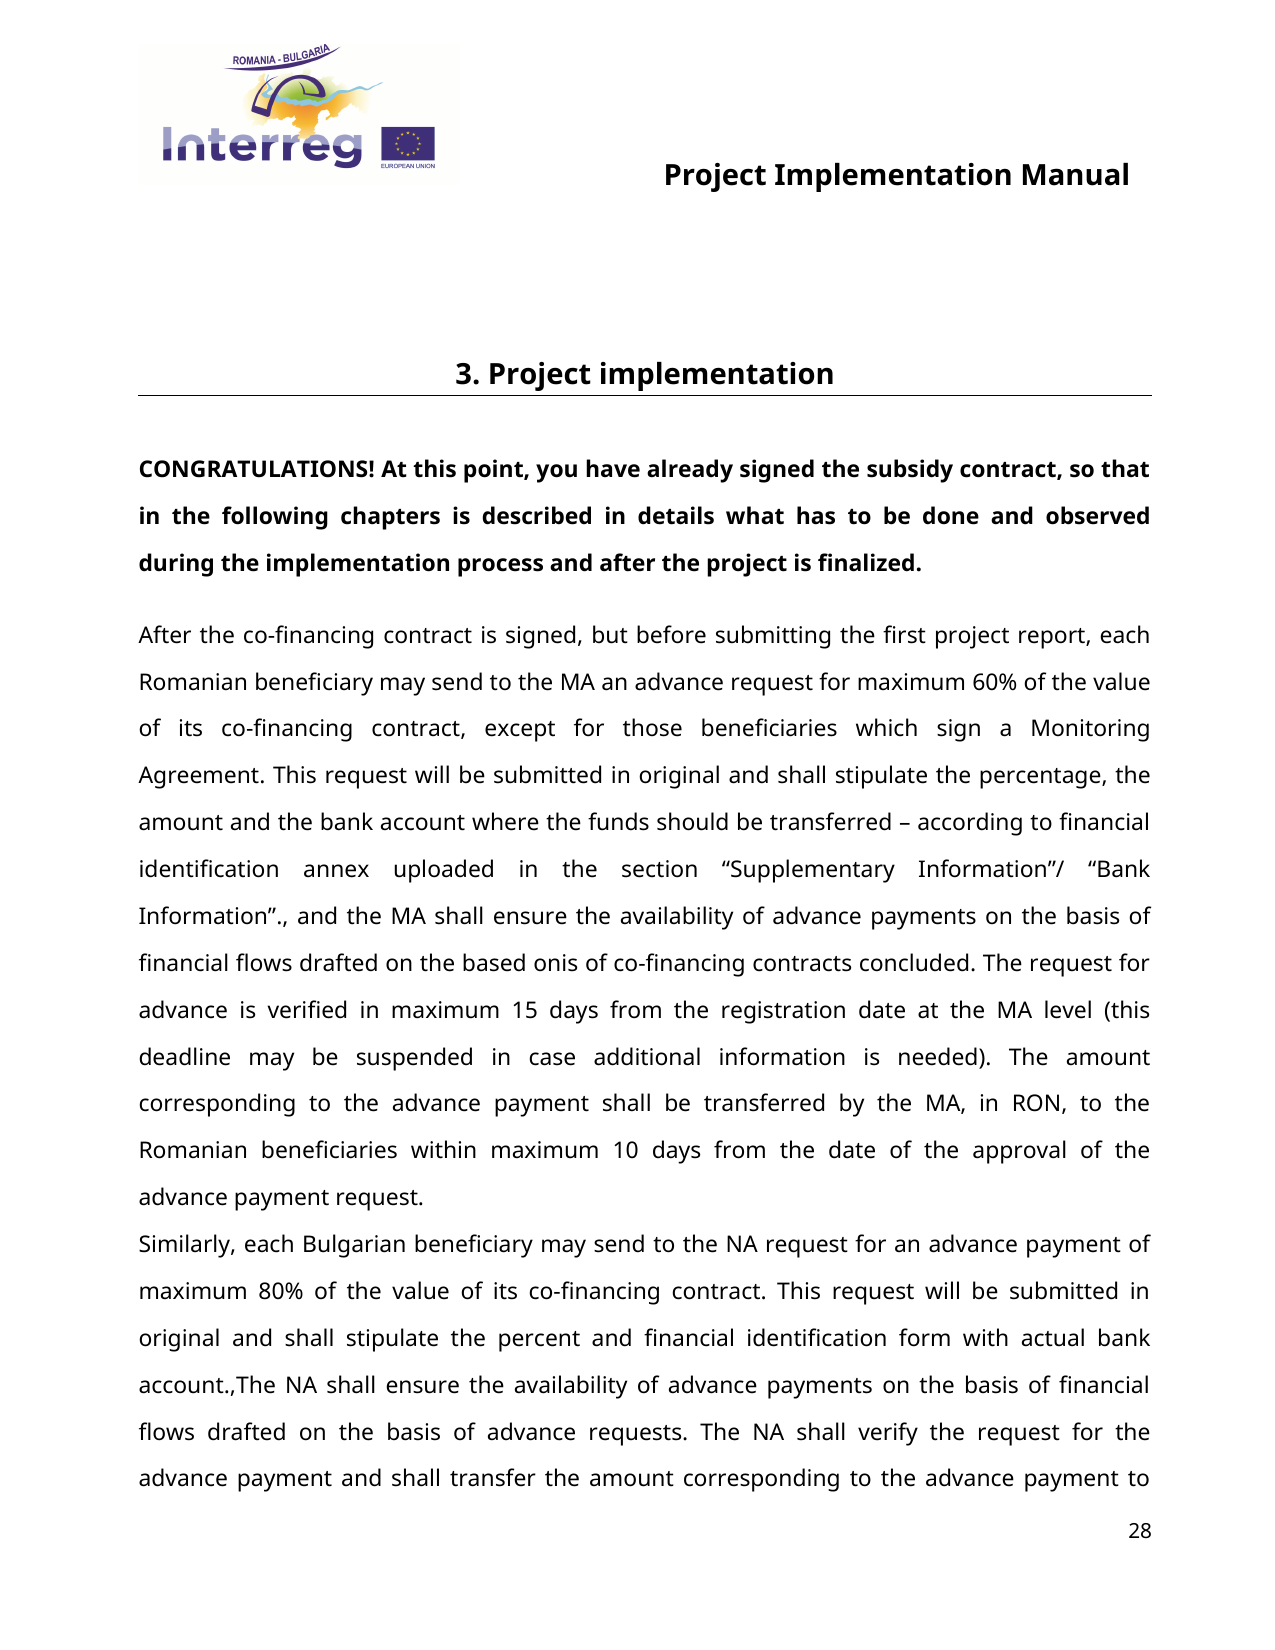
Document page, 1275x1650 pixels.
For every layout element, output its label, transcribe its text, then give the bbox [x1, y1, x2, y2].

text CONGRATULATIONS! At this point, you have already signed the subsidy contract, so that in the following chapters is described in details what has to be done and observed during the implementation process and after the project is finalized. [138, 453, 1152, 578]
text After the co-financing contract is signed, but before submitting the first project report, each Romanian beneficiary may send to the MA an advance request for maximum 60% of the value of its co-financing contract, except for those beneficiaries which sign a Monitoring Agreement. This request will be submitted in original and shall stipulate the percentage, the amount and the bank account where the funds should be transferred – according to financial identification annex uploaded in the section “Supplementary Information”/ “Bank Information”., and the MA shall ensure the availability of advance payments on the basis of financial flows drafted on the based onis of co-financing contracts concluded. The request for advance is verified in maximum 15 days from the registration date at the MA level (this deadline may be suspended in case additional information is needed). The amount corresponding to the advance payment shall be transferred by the MA, in RON, to the Romanian beneficiaries within maximum 10 days from the date of the approval of the advance payment request. [138, 619, 1152, 1212]
picture [138, 44, 461, 185]
subtitle 3. Project implementation [138, 353, 1152, 395]
